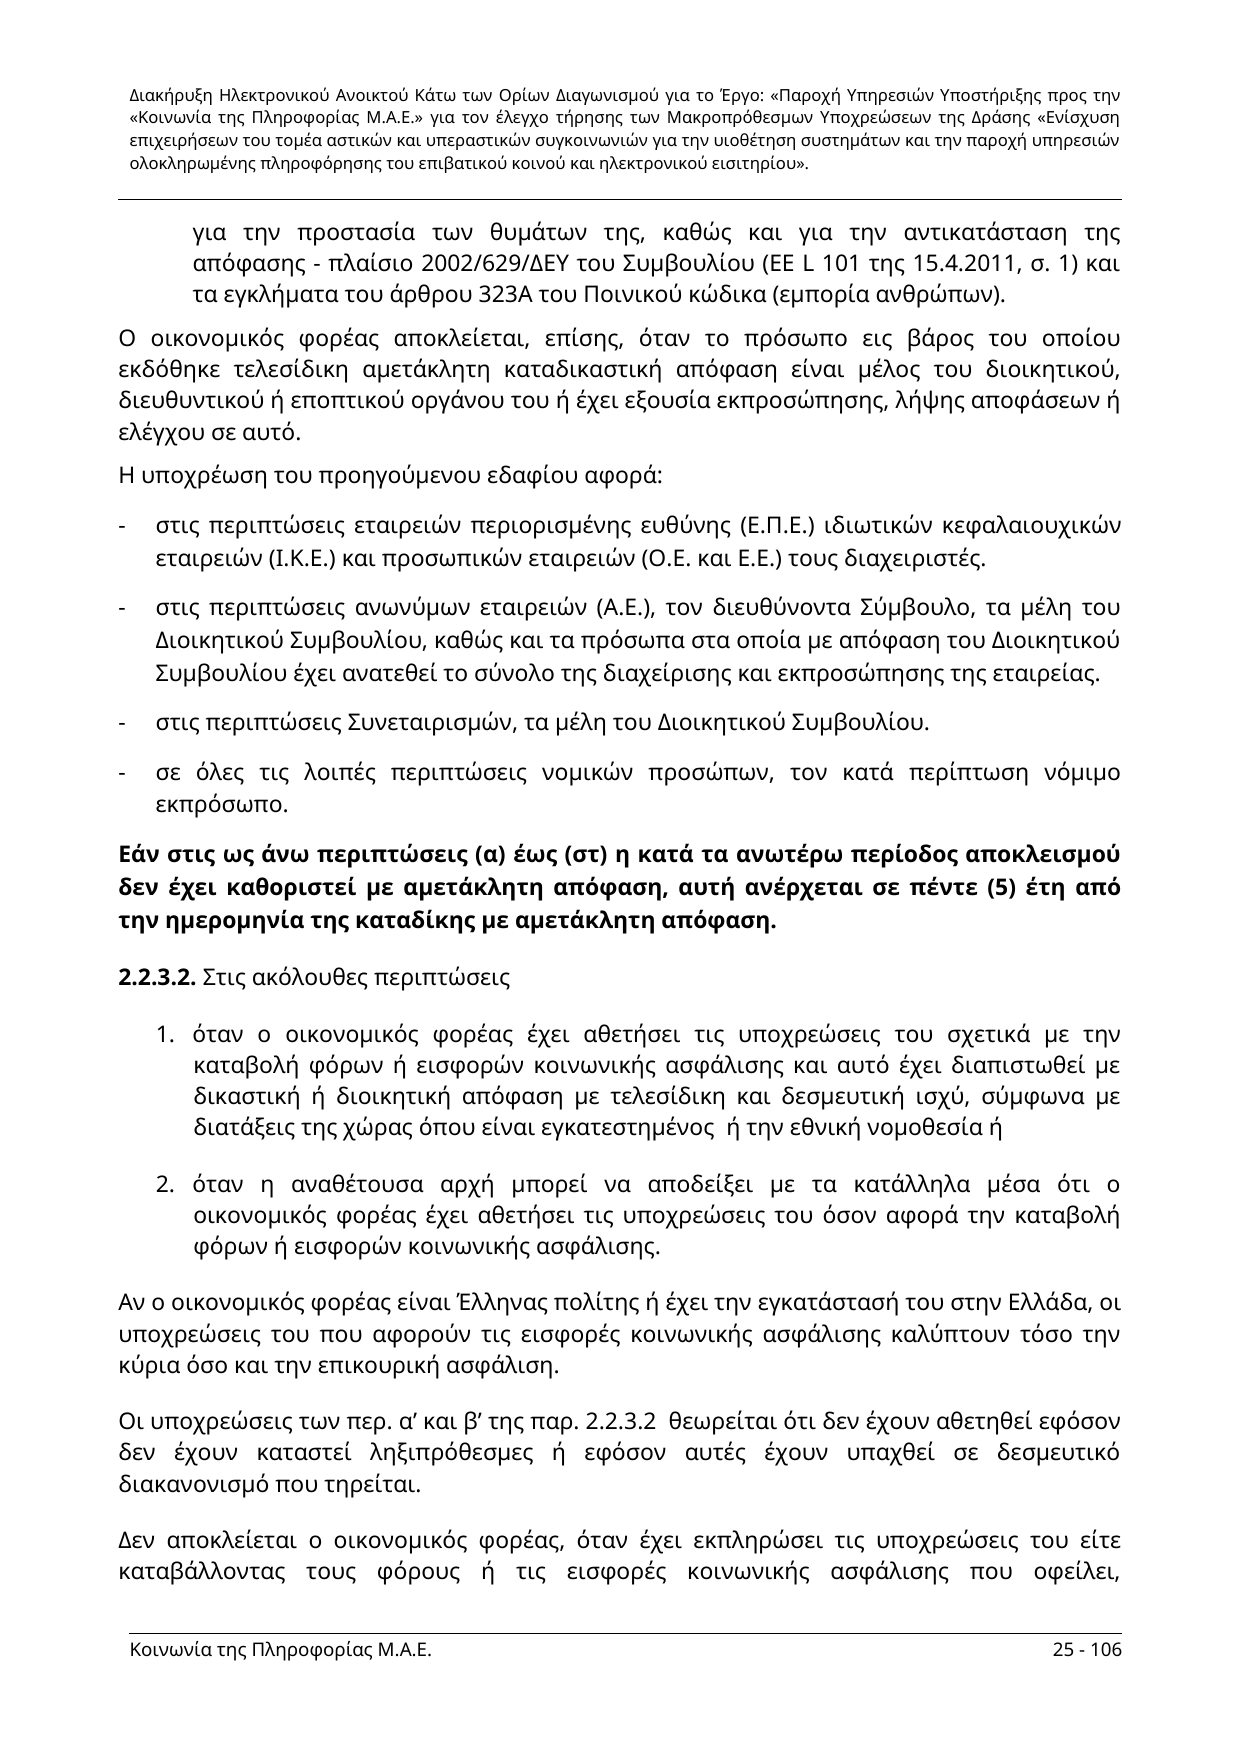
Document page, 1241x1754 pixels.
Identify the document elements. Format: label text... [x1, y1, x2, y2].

text Η υποχρέωση του προηγούμενου εδαφίου αφορά: [118, 459, 1122, 491]
list όταν η αναθέτουσα αρχή μπορεί να αποδείξει με τα κατάλληλα μέσα ότι ο οικονομικός φορέας έχει αθετήσει τις υποχρεώσεις του όσον αφορά την καταβολή φόρων ή εισφορών κοινωνικής ασφάλισης. [156, 1168, 1122, 1261]
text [118, 1524, 1122, 1586]
list στις περιπτώσεις ανωνύμων εταιρειών (Α.Ε.), τον διευθύνοντα Σύμβουλο, τα μέλη του Διοικητικού Συμβουλίου, καθώς και τα πρόσωπα στα οποία με απόφαση του Διοικητικού Συμβουλίου έχει ανατεθεί το σύνολο της διαχείρισης και εκπροσώπησης της εταιρείας. [118, 591, 1122, 688]
text Αν ο οικονομικός φορέας είναι Έλληνας πολίτης ή έχει την εγκατάστασή του στην Ελλάδα, οι υποχρεώσεις του που αφορούν τις εισφορές κοινωνικής ασφάλισης καλύπτουν τόσο την κύρια όσο και την επικουρική ασφάλιση. [118, 1286, 1122, 1380]
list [155, 216, 1122, 309]
text Οι υποχρεώσεις των περ. α’ και β’ της παρ. 2.2.3.2 θεωρείται ότι δεν έχουν αθετηθεί εφόσον δεν έχουν καταστεί ληξιπρόθεσμες ή εφόσον αυτές έχουν υπαχθεί σε δεσμευτικό διακανονισμό που τηρείται. [118, 1405, 1122, 1499]
list όταν ο οικονομικός φορέας έχει αθετήσει τις υποχρεώσεις του σχετικά με την καταβολή φόρων ή εισφορών κοινωνικής ασφάλισης και αυτό έχει διαπιστωθεί με δικαστική ή διοικητική απόφαση με τελεσίδικη και δεσμευτική ισχύ, σύμφωνα με διατάξεις της χώρας όπου είναι εγκατεστημένος ή την εθνική νομοθεσία ή [156, 1018, 1122, 1143]
list στις περιπτώσεις εταιρειών περιορισμένης ευθύνης (Ε.Π.Ε.) ιδιωτικών κεφαλαιουχικών εταιρειών (Ι.Κ.Ε.) και προσωπικών εταιρειών (Ο.Ε. και Ε.Ε.) τους διαχειριστές. [118, 509, 1122, 573]
text 2.2.3.2. Στις ακόλουθες περιπτώσεις [118, 961, 1122, 993]
text Ο οικονομικός φορέας αποκλείεται, επίσης, όταν το πρόσωπο εις βάρος του οποίου εκδόθηκε τελεσίδικη αμετάκλητη καταδικαστική απόφαση είναι μέλος του διοικητικού, διευθυντικού ή εποπτικού οργάνου του ή έχει εξουσία εκπροσώπησης, λήψης αποφάσεων ή ελέγχου σε αυτό. [118, 322, 1122, 447]
list σε όλες τις λοιπές περιπτώσεις νομικών προσώπων, τον κατά περίπτωση νόμιμο εκπρόσωπο. [118, 756, 1122, 820]
text Εάν στις ως άνω περιπτώσεις (α) έως (στ) η κατά τα ανωτέρω περίοδος αποκλεισμού δεν έχει καθοριστεί με αμετάκλητη απόφαση, αυτή ανέρχεται σε πέντε (5) έτη από την ημερομηνία της καταδίκης με αμετάκλητη απόφαση. [118, 838, 1122, 935]
list στις περιπτώσεις Συνεταιρισμών, τα μέλη του Διοικητικού Συμβουλίου. [118, 706, 1122, 737]
